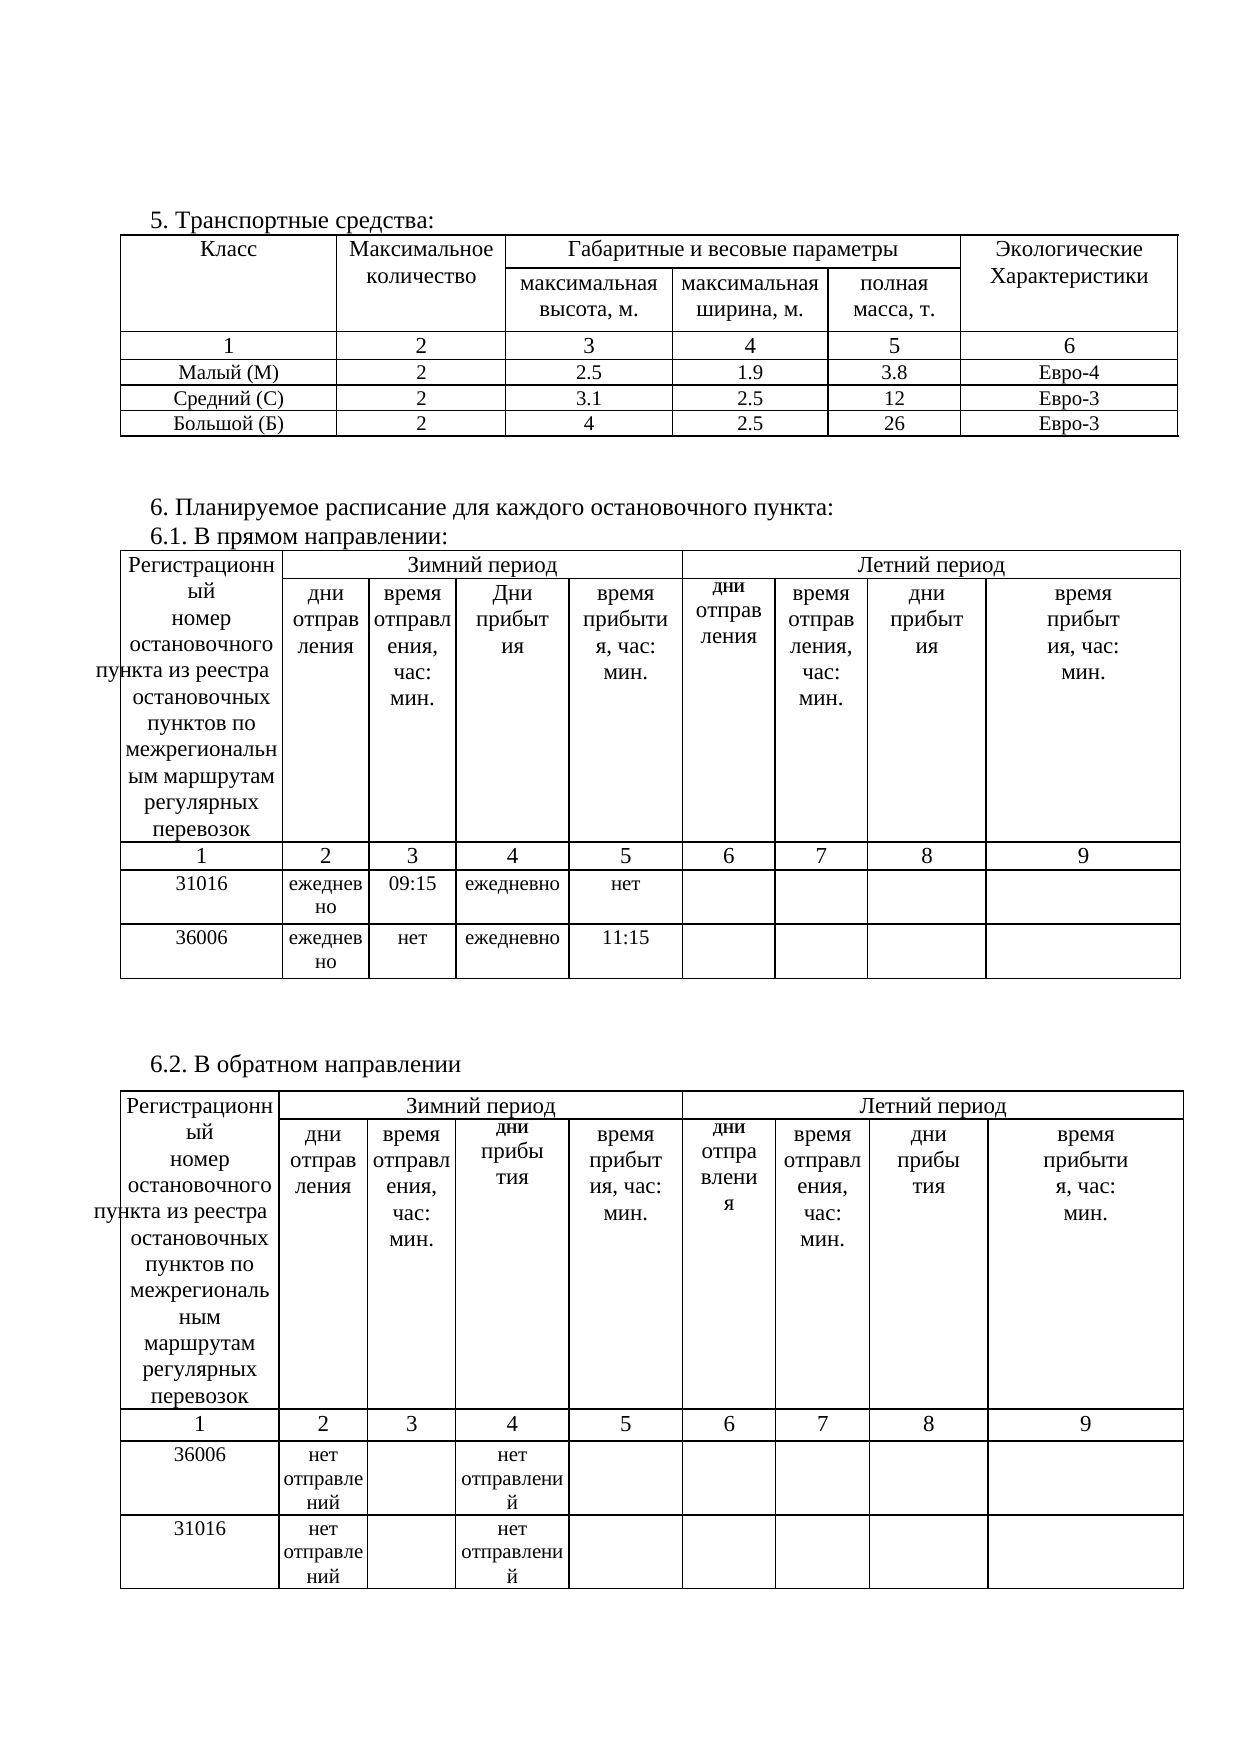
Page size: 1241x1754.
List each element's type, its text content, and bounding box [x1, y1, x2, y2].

table_cell 4 [506, 411, 672, 435]
table_cell 8 [868, 843, 985, 869]
table_cell 11:15 [570, 925, 682, 978]
table_cell 1 [121, 1410, 278, 1440]
table_cell ДНИ прибы тия [456, 1120, 568, 1408]
table_cell дни отправ ления [283, 579, 368, 841]
table_header Класс [121, 236, 336, 331]
table_cell нет отправлений [280, 1442, 367, 1514]
table_cell 4 [673, 332, 827, 358]
table_cell 3 [368, 1410, 455, 1440]
table_cell [776, 871, 867, 923]
table_cell время прибыт ия, час: мин. [570, 1120, 682, 1408]
table_cell Евро-3 [961, 411, 1177, 435]
table_cell 36006 [121, 1442, 278, 1514]
table_cell [683, 871, 774, 923]
table_cell Малый (М) [121, 360, 336, 384]
table_cell [570, 1516, 682, 1588]
table_cell 4 [456, 1410, 568, 1440]
table_cell полная масса, т. [829, 269, 960, 331]
table_cell нет [570, 871, 682, 923]
table_cell [776, 1516, 869, 1588]
table_cell [368, 1516, 455, 1588]
table_cell время прибыти я, час: мин. [989, 1120, 1183, 1408]
table_cell 9 [989, 1410, 1183, 1440]
table_cell 2 [337, 360, 505, 384]
table_header Летний период [683, 551, 1180, 577]
table_cell [989, 1442, 1183, 1514]
table_cell 2 [337, 332, 505, 358]
table_cell ДНИ отправ ления [683, 579, 774, 841]
table_cell 2.5 [673, 411, 827, 435]
table_cell 2.5 [506, 360, 672, 384]
table_cell ежедневно [457, 925, 568, 978]
table_cell Большой (Б) [121, 411, 336, 435]
table_cell 2 [337, 411, 505, 435]
table_cell [683, 925, 774, 978]
table_cell 2.5 [673, 386, 827, 410]
table_cell [870, 1442, 987, 1514]
table_header Летний период [683, 1092, 1183, 1118]
table_cell 4 [457, 843, 568, 869]
table_cell [868, 871, 985, 923]
table_cell [683, 1516, 775, 1588]
table_cell время отправ ления, час: мин. [776, 579, 867, 841]
text 5. Транспортные средства: [150, 205, 1090, 234]
table_cell 9 [987, 843, 1180, 869]
text 6.1. В прямом направлении: [150, 521, 1090, 549]
table_header Регистрационный номер остановочного пункта из реестра остановочных пунктов по межрегиональным маршрутам регулярных перевозок [121, 1092, 278, 1408]
table_cell [368, 1442, 455, 1514]
table_cell 6 [683, 1410, 775, 1440]
table_cell 3 [370, 843, 455, 869]
table_cell максимальная ширина, м. [673, 269, 827, 331]
table_cell нет [370, 925, 455, 978]
table_cell нет отправлений [456, 1516, 568, 1588]
table_cell время прибыт ия, час: мин. [987, 579, 1180, 841]
table_cell 6 [683, 843, 774, 869]
table_cell дни прибыт ия [868, 579, 985, 841]
table_cell Евро-3 [961, 386, 1177, 410]
table_header Зимний период [283, 551, 682, 577]
table_cell нет отправлений [456, 1442, 568, 1514]
table_cell 3 [506, 332, 672, 358]
table_cell 31016 [121, 871, 282, 923]
table_cell максимальная высота, м. [506, 269, 672, 331]
table_cell дни отправ ления [280, 1120, 367, 1408]
table_cell [987, 925, 1180, 978]
table_cell 36006 [121, 925, 282, 978]
table_cell 1 [121, 332, 336, 358]
table_cell время отправл ения, час: мин. [776, 1120, 869, 1408]
table_cell 1.9 [673, 360, 827, 384]
table_cell 31016 [121, 1516, 278, 1588]
table_header Максимальное количество [337, 236, 505, 331]
table_cell дни прибы тия [870, 1120, 987, 1408]
table_cell время прибыти я, час: мин. [570, 579, 682, 841]
table_cell 5 [570, 843, 682, 869]
table_cell [868, 925, 985, 978]
table_cell Средний (С) [121, 386, 336, 410]
table_cell [870, 1516, 987, 1588]
table_cell нет отправлений [280, 1516, 367, 1588]
table_cell 2 [283, 843, 368, 869]
table_cell 3.1 [506, 386, 672, 410]
table_header Габаритные и весовые параметры [506, 236, 960, 267]
table_cell 5 [570, 1410, 682, 1440]
table_cell 09:15 [370, 871, 455, 923]
table_cell время отправл ения, час: мин. [368, 1120, 455, 1408]
table_cell 8 [870, 1410, 987, 1440]
table_cell [776, 1442, 869, 1514]
table_cell Евро-4 [961, 360, 1177, 384]
table_cell 7 [776, 1410, 869, 1440]
table_cell 2 [337, 386, 505, 410]
table_cell 7 [776, 843, 867, 869]
table_cell [570, 1442, 682, 1514]
table_cell ежедневно [283, 871, 368, 923]
table_cell 3.8 [829, 360, 960, 384]
table_cell ДНИ отпра влени я [683, 1120, 775, 1408]
table_cell ежедневно [283, 925, 368, 978]
table_cell 12 [829, 386, 960, 410]
table_header Экологические Характеристики [961, 236, 1177, 331]
table_cell 2 [280, 1410, 367, 1440]
table_cell 6 [961, 332, 1177, 358]
table_cell 1 [121, 843, 282, 869]
table_cell 26 [829, 411, 960, 435]
table_cell Дни прибыт ия [457, 579, 568, 841]
table_header Регистрационный номер остановочного пункта из реестра остановочных пунктов по межрегиональным маршрутам регулярных перевозок [121, 551, 282, 841]
table_header Зимний период [280, 1092, 682, 1118]
table_cell [776, 925, 867, 978]
text 6. Планируемое расписание для каждого остановочного пункта: [150, 492, 1090, 521]
table_cell [683, 1442, 775, 1514]
table_cell [989, 1516, 1183, 1588]
text 6.2. В обратном направлении [150, 1049, 1090, 1078]
table_cell 5 [829, 332, 960, 358]
table_cell время отправл ения, час: мин. [370, 579, 455, 841]
table_cell ежедневно [457, 871, 568, 923]
table_cell [987, 871, 1180, 923]
